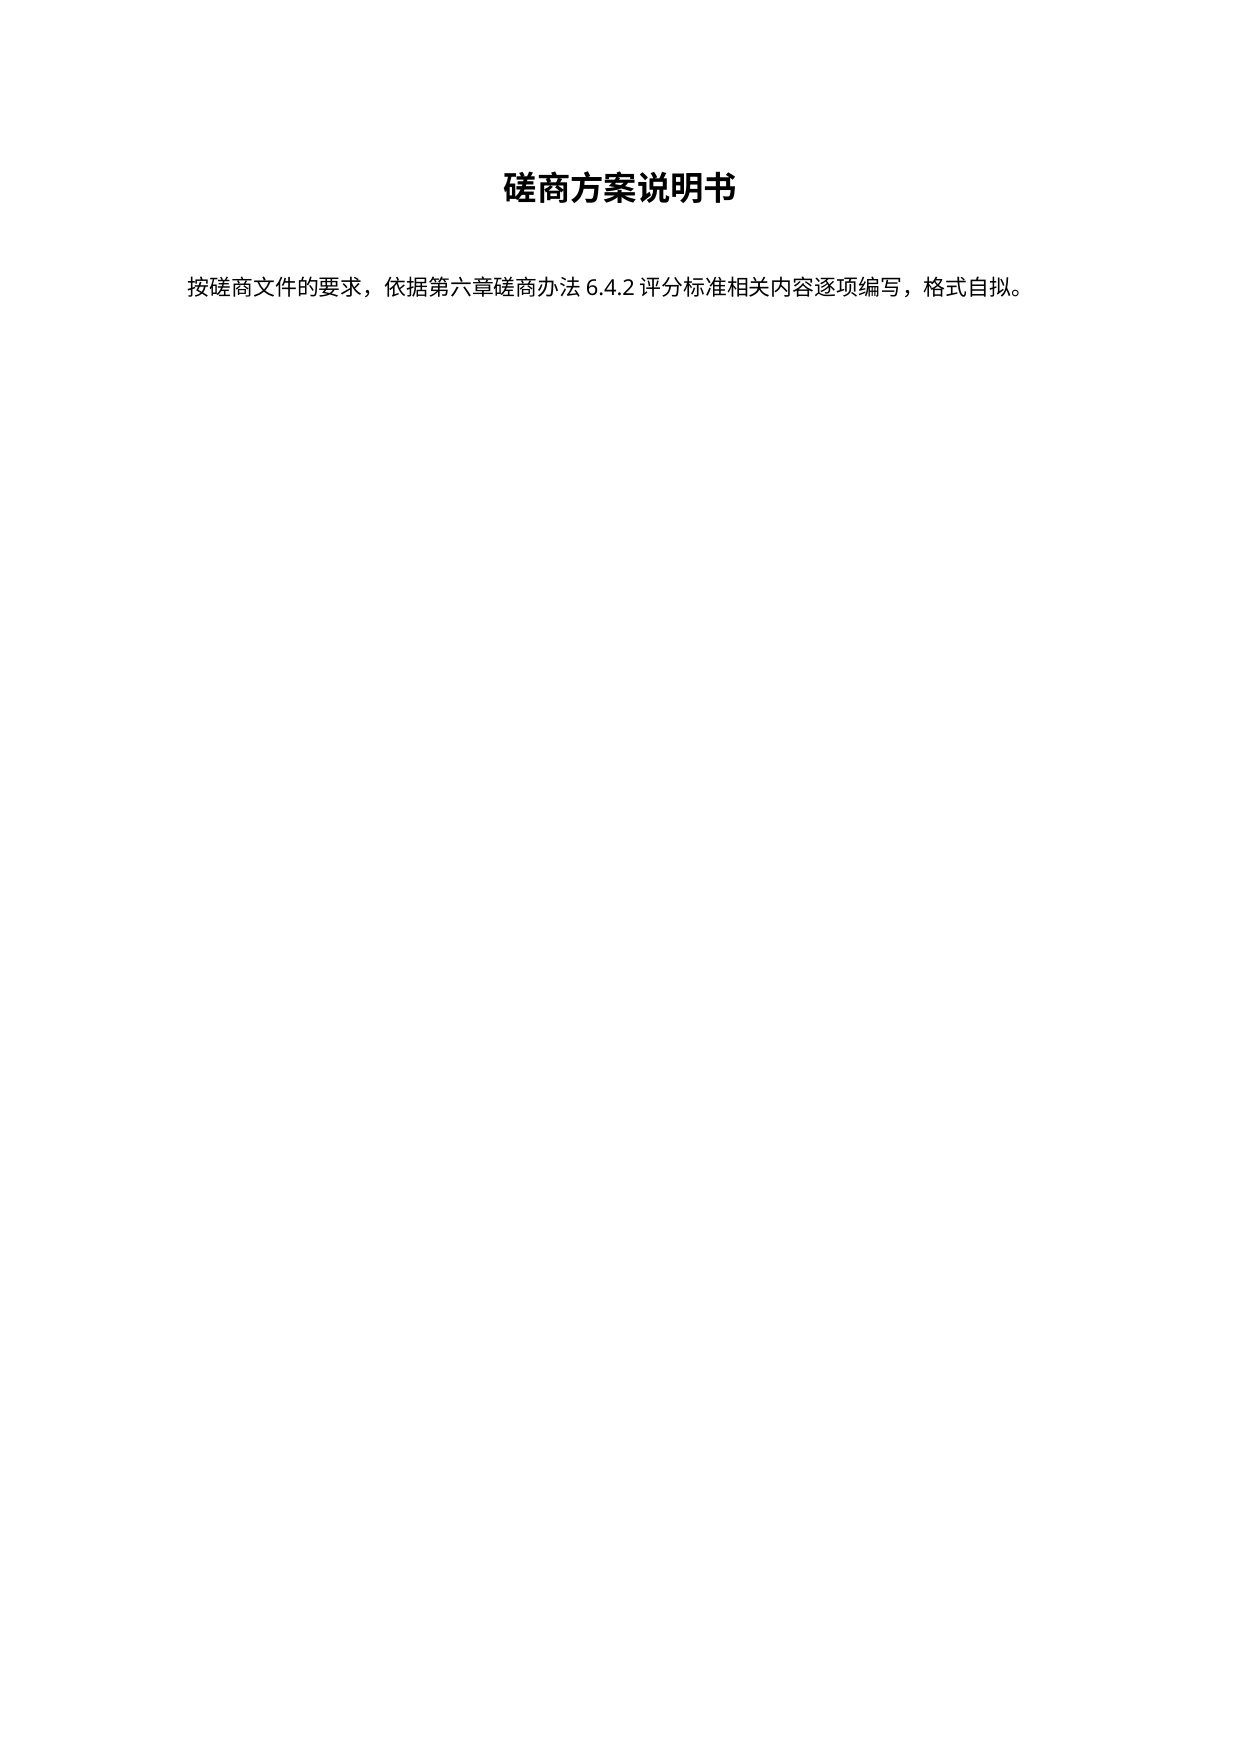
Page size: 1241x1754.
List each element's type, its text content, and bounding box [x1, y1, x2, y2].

text 磋商方案说明书 [187, 162, 1053, 210]
text 按磋商文件的要求，依据第六章磋商办法6.4.2评分标准相关内容逐项编写，格式自拟。 [187, 270, 1053, 302]
